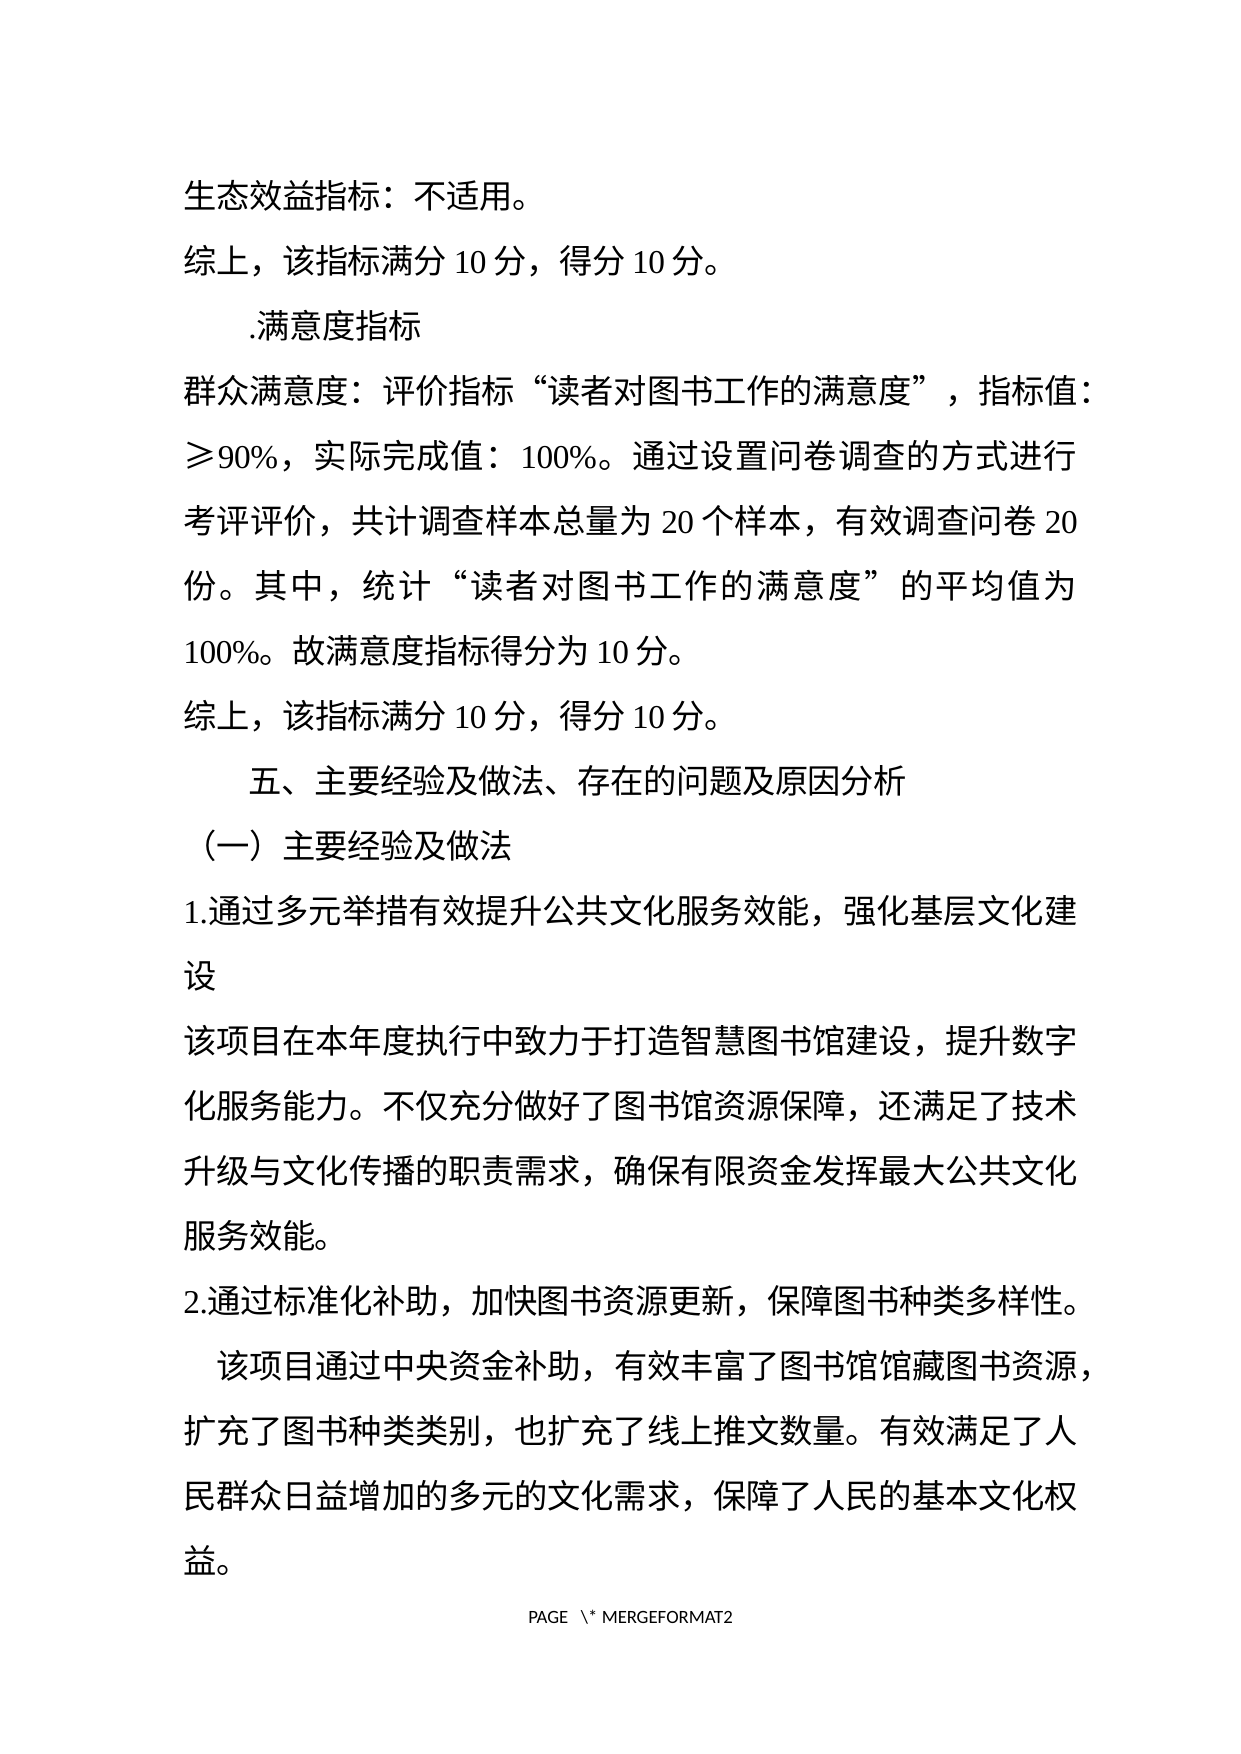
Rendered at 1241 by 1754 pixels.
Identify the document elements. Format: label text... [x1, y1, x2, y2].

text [183, 162, 1078, 292]
text .满意度指标 群众满意度：评价指标“读者对图书工作的满意度”，指标值：≥90%，实际完成值：100%。通过设置问卷调查的方式进行考评评价，共计调查样本总量为20个样本，有效调查问卷20份。其中，统计“读者对图书工作的满意度”的平均值为100%。故满意度指标得分为10分。 综上，该指标满分10分，得分10分。 [183, 292, 1078, 747]
text 五、主要经验及做法、存在的问题及原因分析 [183, 747, 1078, 812]
